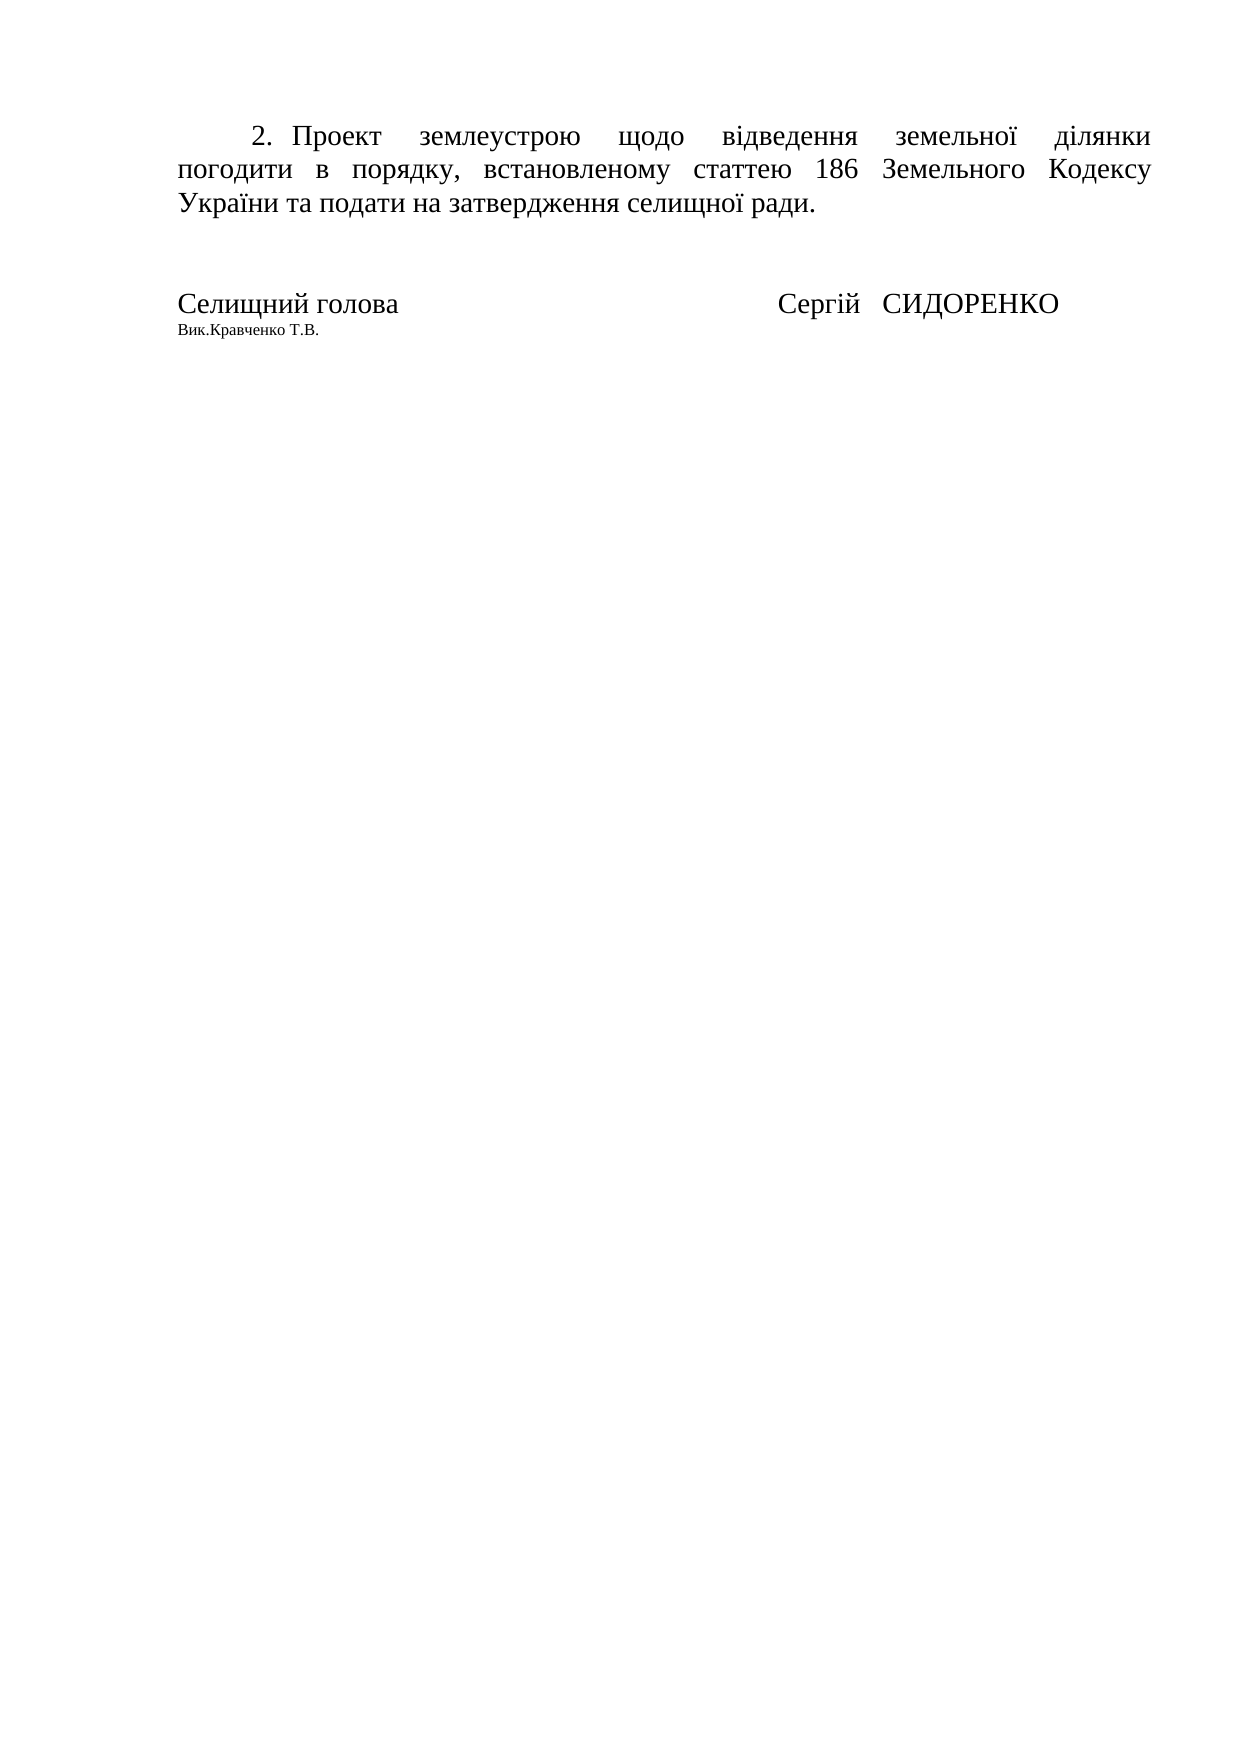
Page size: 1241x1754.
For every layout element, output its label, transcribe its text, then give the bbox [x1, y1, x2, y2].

text Селищний голова Сергій СИДОРЕНКО [177, 286, 1152, 319]
text Вик.Кравченко Т.В. [177, 319, 1152, 338]
text 2. Проект землеустрою щодо відведення земельної ділянки погодити в порядку, встановленому статтею 186 Земельного Кодексу України та подати на затвердження селищної ради. [177, 118, 1152, 219]
